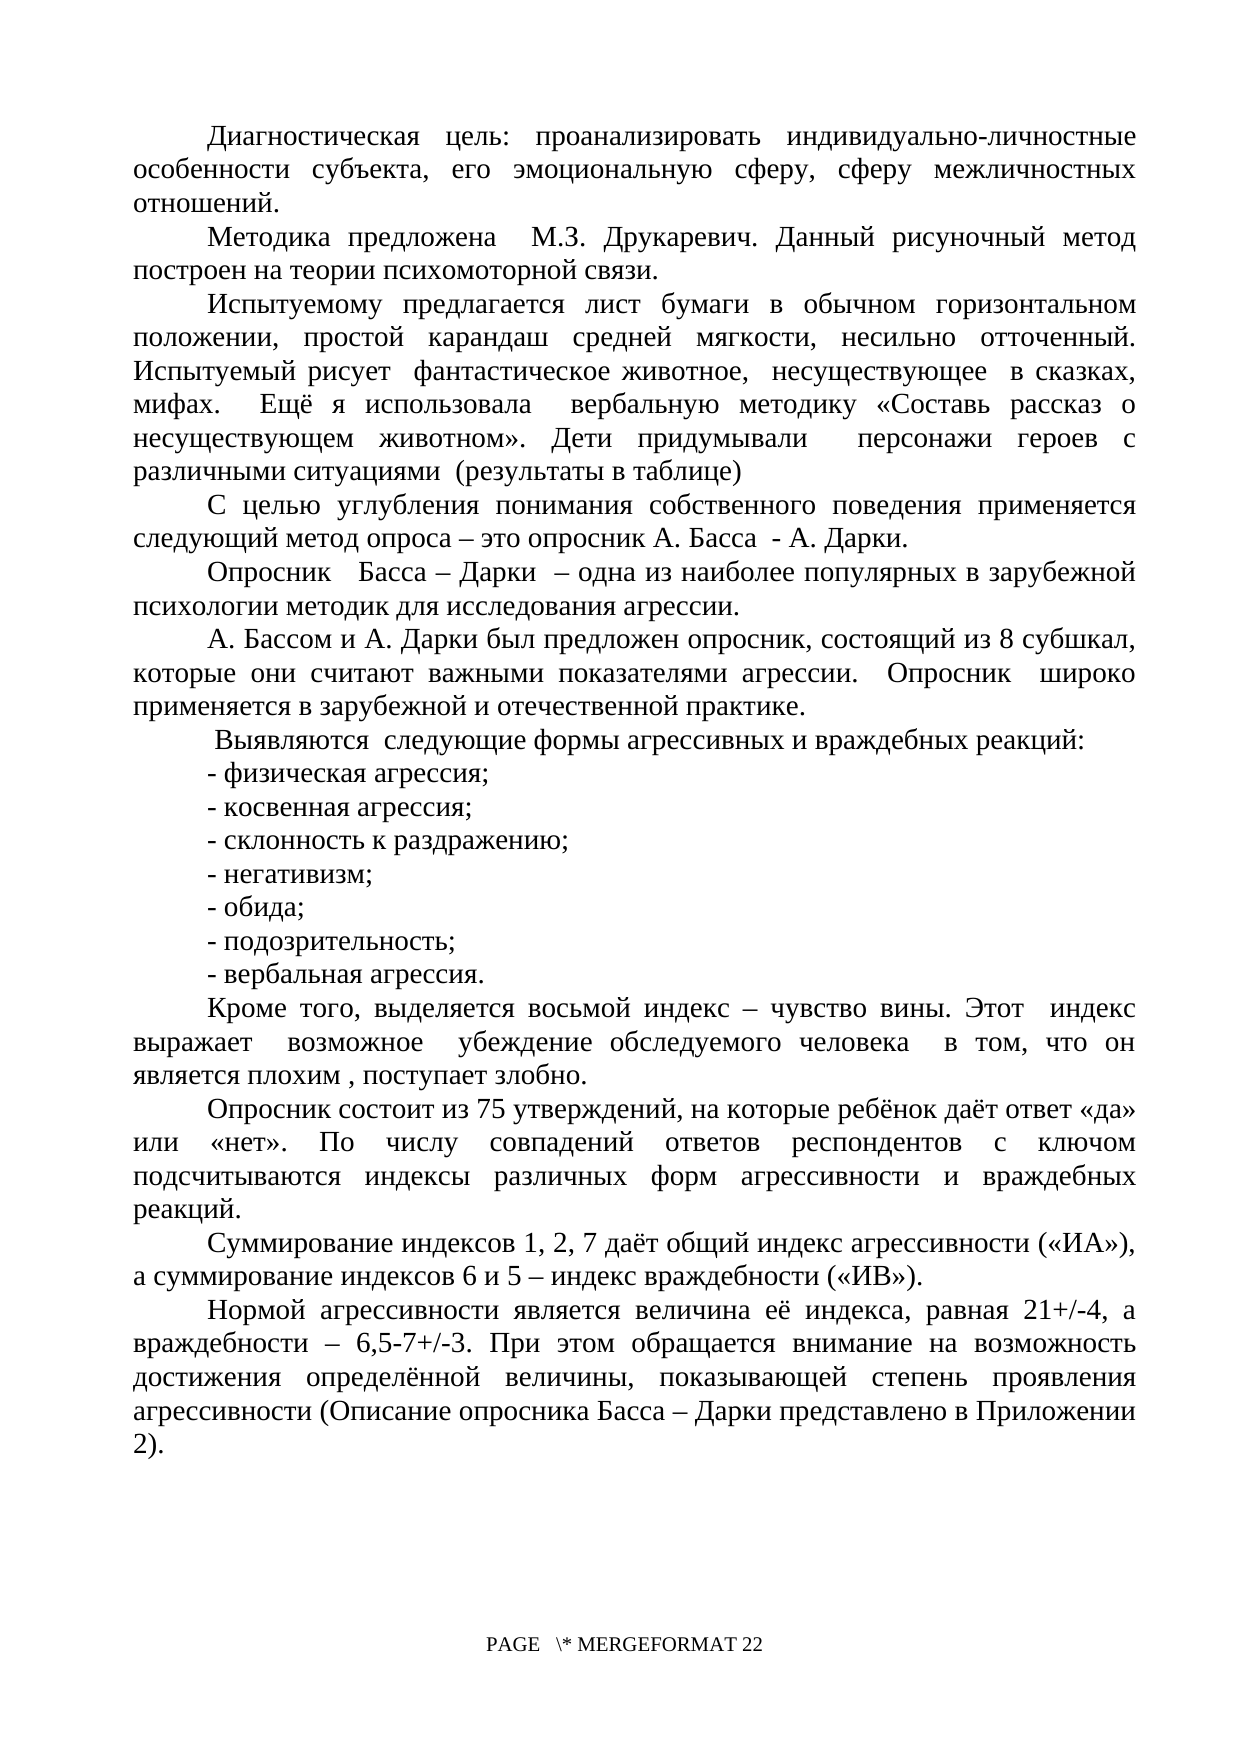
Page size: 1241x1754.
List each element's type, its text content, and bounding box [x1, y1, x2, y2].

text С целью углубления понимания собственного поведения применяется следующий метод опроса – это опросник А. Басса - А. Дарки. [133, 487, 1137, 554]
text Нормой агрессивности является величина её индекса, равная 21+/-4, а враждебности – 6,5-7+/-3. При этом обращается внимание на возможность достижения определённой величины, показывающей степень проявления агрессивности (Описание опросника Басса – Дарки представлено в Приложении 2). [133, 1292, 1137, 1460]
text Выявляются следующие формы агрессивных и враждебных реакций: [133, 722, 1137, 755]
text Опросник Басса – Дарки – одна из наиболее популярных в зарубежной психологии методик для исследования агрессии. [133, 554, 1137, 621]
text Испытуемому предлагается лист бумаги в обычном горизонтальном положении, простой карандаш средней мягкости, несильно отточенный. Испытуемый рисует фантастическое животное, несуществующее в сказках, мифах. Ещё я использовала вербальную методику «Составь рассказ о несуществующем животном». Дети придумывали персонажи героев с различными ситуациями (результаты в таблице) [133, 286, 1137, 487]
text - подозрительность; [133, 923, 1137, 957]
text Методика предложена М.З. Друкаревич. Данный рисуночный метод построен на теории психомоторной связи. [133, 219, 1137, 286]
text Диагностическая цель: проанализировать индивидуально-личностные особенности субъекта, его эмоциональную сферу, сферу межличностных отношений. [133, 118, 1137, 219]
text А. Бассом и А. Дарки был предложен опросник, состоящий из 8 субшкал, которые они считают важными показателями агрессии. Опросник широко применяется в зарубежной и отечественной практике. [133, 621, 1137, 722]
text - склонность к раздражению; [133, 822, 1137, 856]
text - негативизм; [133, 856, 1137, 889]
text Суммирование индексов 1, 2, 7 даёт общий индекс агрессивности («ИА»), а суммирование индексов 6 и 5 – индекс враждебности («ИВ»). [133, 1225, 1137, 1292]
text - физическая агрессия; [133, 755, 1137, 789]
text - вербальная агрессия. [133, 957, 1137, 990]
text Опросник состоит из 75 утверждений, на которые ребёнок даёт ответ «да» или «нет». По числу совпадений ответов респондентов с ключом подсчитываются индексы различных форм агрессивности и враждебных реакций. [133, 1091, 1137, 1225]
text - обида; [133, 889, 1137, 923]
text - косвенная агрессия; [133, 789, 1137, 822]
text Кроме того, выделяется восьмой индекс – чувство вины. Этот индекс выражает возможное убеждение обследуемого человека в том, что он является плохим , поступает злобно. [133, 990, 1137, 1091]
